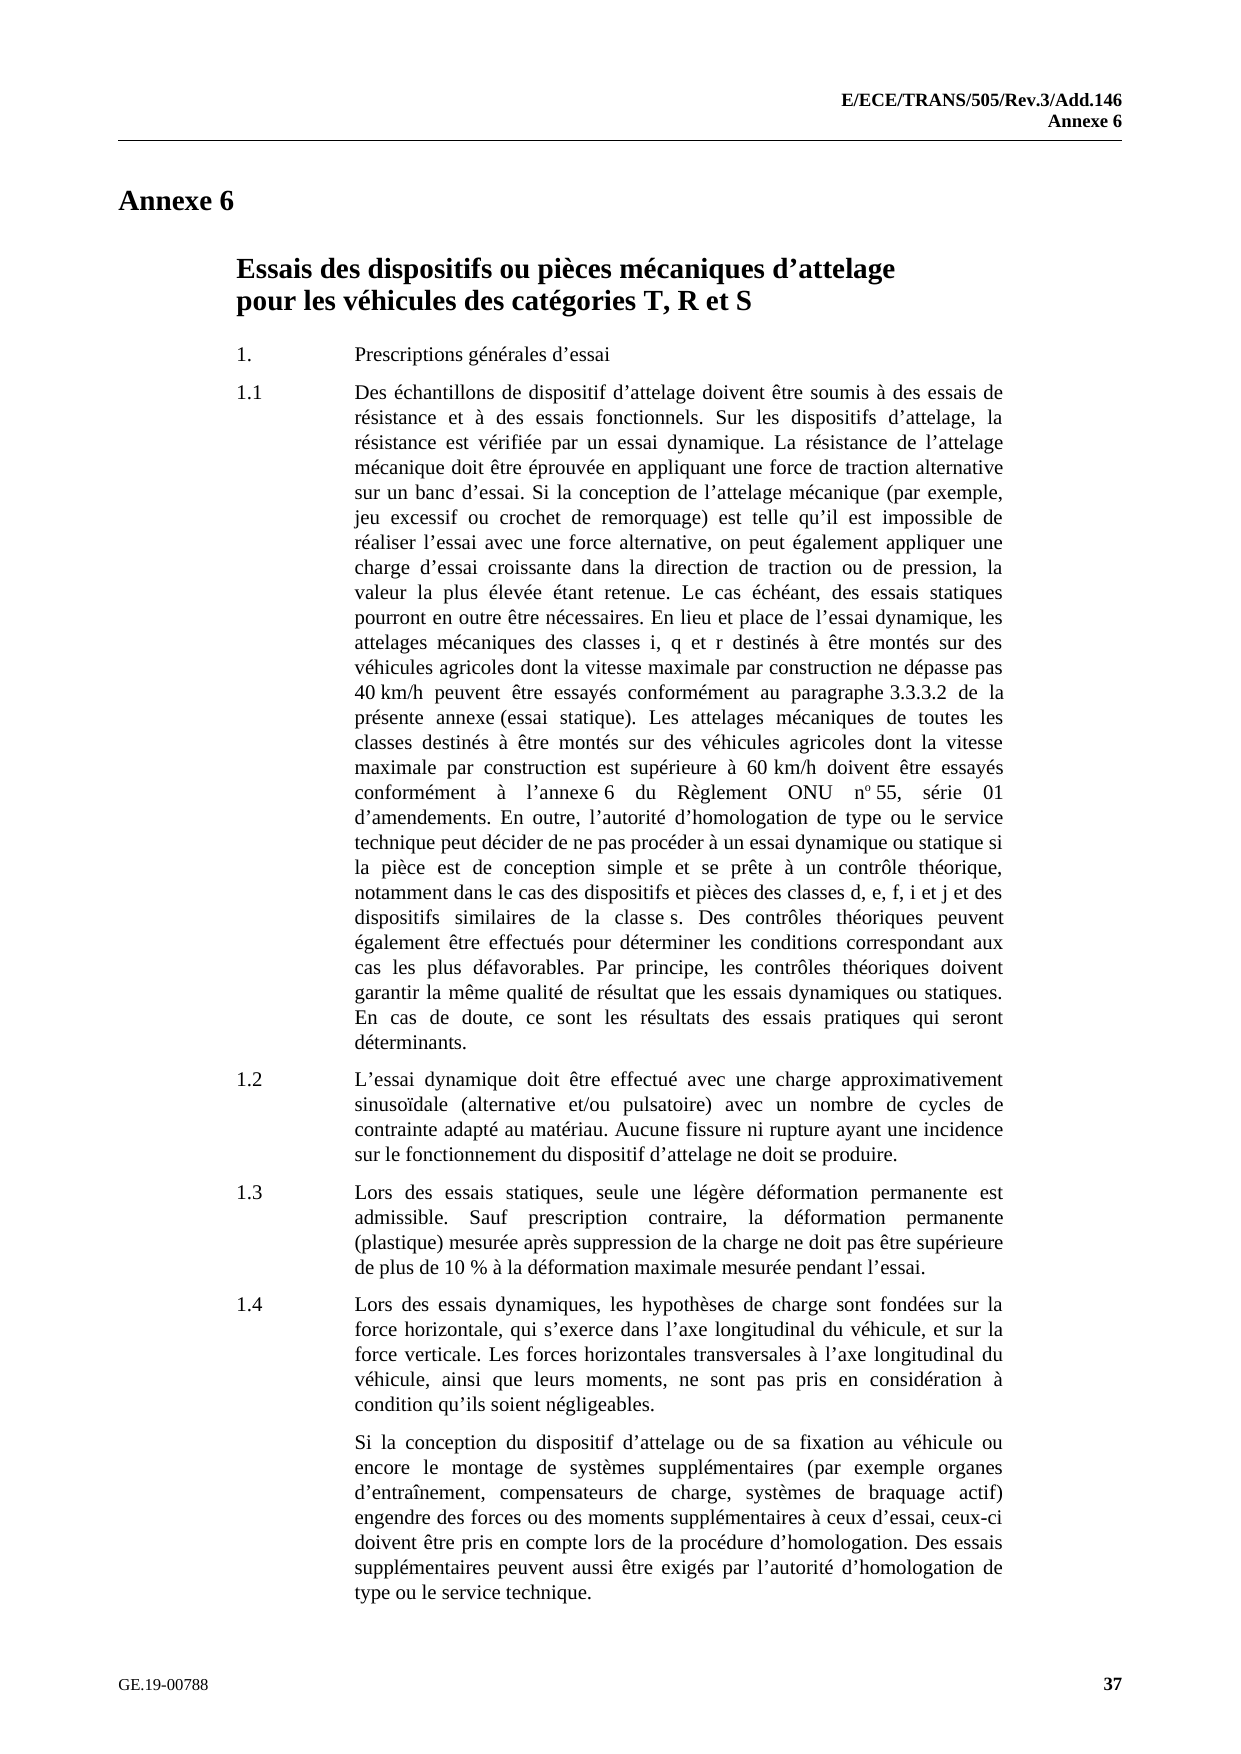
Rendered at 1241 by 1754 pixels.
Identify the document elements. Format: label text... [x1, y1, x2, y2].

text 1.2 L’essai dynamique doit être effectué avec une charge approximativement sinusoïdale (alternative et/ou pulsatoire) avec un nombre de cycles de contrainte adapté au matériau. Aucune fissure ni rupture ayant une incidence sur le fonctionnement du dispositif d’attelage ne doit se produire. [236, 1066, 1004, 1166]
text Essais des dispositifs ou pièces mécaniques d’attelage pour les véhicules des catégories T, R et S [118, 254, 1004, 316]
text 1.3 Lors des essais statiques, seule une légère déformation permanente est admissible. Sauf prescription contraire, la déformation permanente (plastique) mesurée après suppression de la charge ne doit pas être supérieure de plus de 10 % à la déformation maximale mesurée pendant l’essai. [236, 1179, 1004, 1279]
text Si la conception du dispositif d’attelage ou de sa fixation au véhicule ou encore le montage de systèmes supplémentaires (par exemple organes d’entraînement, compensateurs de charge, systèmes de braquage actif) engendre des forces ou des moments supplémentaires à ceux d’essai, ceux-ci doivent être pris en compte lors de la procédure d’homologation. Des essais supplémentaires peuvent aussi être exigés par l’autorité d’homologation de type ou le service technique. [354, 1429, 1004, 1604]
text 1.4 Lors des essais dynamiques, les hypothèses de charge sont fondées sur la force horizontale, qui s’exerce dans l’axe longitudinal du véhicule, et sur la force verticale. Les forces horizontales transversales à l’axe longitudinal du véhicule, ainsi que leurs moments, ne sont pas pris en considération à condition qu’ils soient négligeables. [236, 1291, 1004, 1416]
text Annexe 6 [118, 185, 1004, 216]
text 1. Prescriptions générales d’essai [236, 341, 1004, 366]
text 1.1 Des échantillons de dispositif d’attelage doivent être soumis à des essais de résistance et à des essais fonctionnels. Sur les dispositifs d’attelage, la résistance est vérifiée par un essai dynamique. La résistance de l’attelage mécanique doit être éprouvée en appliquant une force de traction alternative sur un banc d’essai. Si la conception de l’attelage mécanique (par exemple, jeu excessif ou crochet de remorquage) est telle qu’il est impossible de réaliser l’essai avec une force alternative, on peut également appliquer une charge d’essai croissante dans la direction de traction ou de pression, la valeur la plus élevée étant retenue. Le cas échéant, des essais statiques pourront en outre être nécessaires. En lieu et place de l’essai dynamique, les attelages mécaniques des classes i, q et r destinés à être montés sur des véhicules agricoles dont la vitesse maximale par construction ne dépasse pas 40 km/h peuvent être essayés conformément au paragraphe 3.3.3.2 de la présente annexe (essai statique). Les attelages mécaniques de toutes les classes destinés à être montés sur des véhicules agricoles dont la vitesse maximale par construction est supérieure à 60 km/h doivent être essayés conformément à l’annexe 6 du Règlement ONU no 55, série 01 d’amendements. En outre, l’autorité d’homologation de type ou le service technique peut décider de ne pas procéder à un essai dynamique ou statique si la pièce est de conception simple et se prête à un contrôle théorique, notamment dans le cas des dispositifs et pièces des classes d, e, f, i et j et des dispositifs similaires de la classe s. Des contrôles théoriques peuvent également être effectués pour déterminer les conditions correspondant aux cas les plus défavorables. Par principe, les contrôles théoriques doivent garantir la même qualité de résultat que les essais dynamiques ou statiques. En cas de doute, ce sont les résultats des essais pratiques qui seront déterminants. [236, 379, 1004, 1054]
